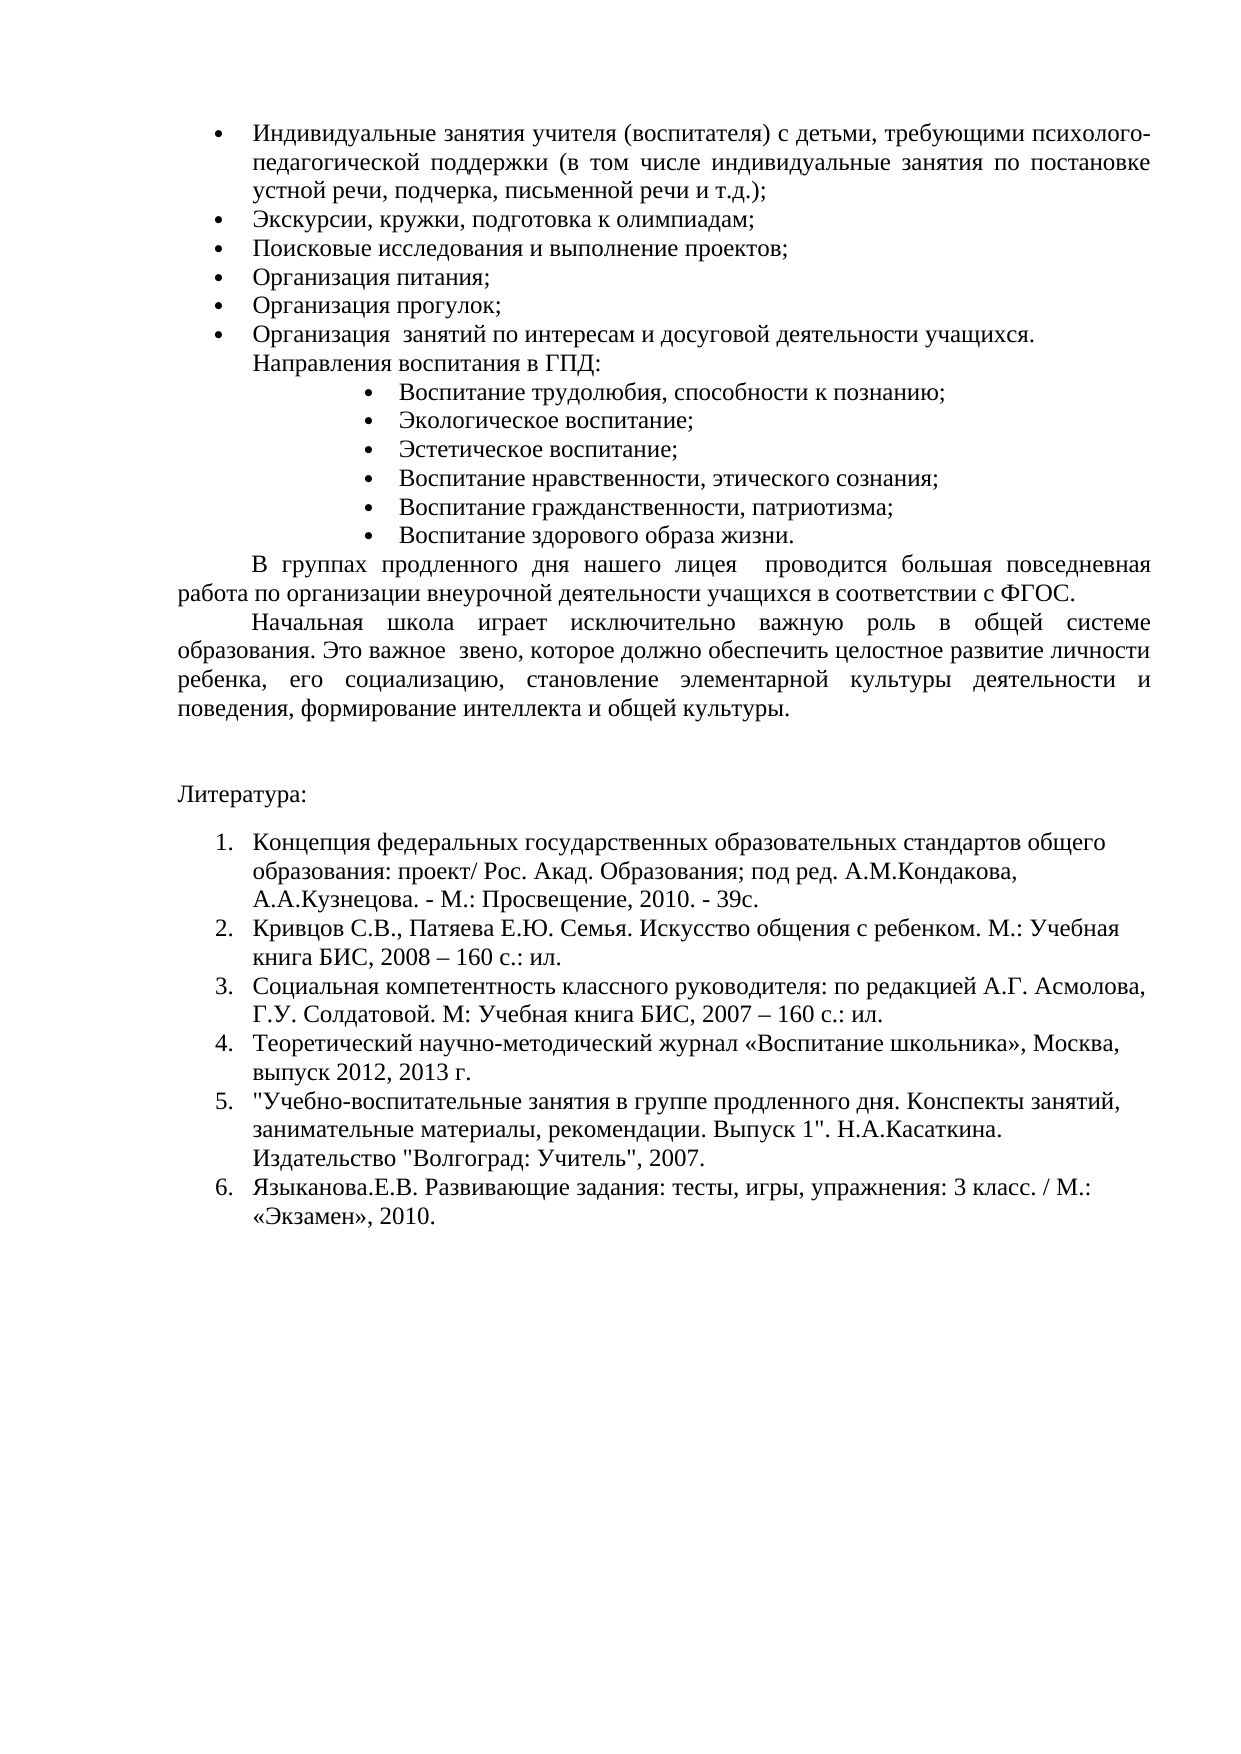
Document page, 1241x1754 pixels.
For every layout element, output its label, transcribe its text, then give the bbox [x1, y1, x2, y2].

list Языканова.Е.В. Развивающие задания: тесты, игры, упражнения: 3 класс. / М.: «Экзамен», 2010. [436, 1172, 1152, 1229]
list Кривцов С.В., Патяева Е.Ю. Семья. Искусство общения с ребенком. М.: Учебная книга БИС, 2008 – 160 с.: ил. [215, 913, 1152, 971]
list Концепция федеральных государственных образовательных стандартов общего образования: проект/ Рос. Акад. Образования; под ред. А.М.Кондакова, А.А.Кузнецова. - М.: Просвещение, 2010. - 39с. [215, 827, 1152, 913]
list Воспитание трудолюбия, способности к познанию; [327, 377, 1152, 406]
list "Учебно-воспитательные занятия в группе продленного дня. Конспекты занятий, занимательные материалы, рекомендации. Выпуск 1". Н.А.Касаткина. Издательство "Волгоград: Учитель", 2007. [215, 1086, 1152, 1172]
list Экологическое воспитание; [327, 406, 1152, 434]
list Эстетическое воспитание; [327, 434, 1152, 463]
text Направления воспитания в ГПД: [177, 348, 1152, 377]
list Организация прогулок; [215, 291, 1152, 319]
list Индивидуальные занятия учителя (воспитателя) с детьми, требующими психолого-педагогической поддержки (в том числе индивидуальные занятия по постановке устной речи, подчерка, письменной речи и т.д.); [215, 118, 1152, 204]
list Экскурсии, кружки, подготовка к олимпиадам; [215, 204, 1152, 233]
list Организация питания; [215, 262, 1152, 291]
list Социальная компетентность классного руководителя: по редакцией А.Г. Асмолова, Г.У. Солдатовой. М: Учебная книга БИС, 2007 – 160 с.: ил. [215, 971, 1152, 1028]
text В группах продленного дня нашего лицея проводится большая повседневная работа по организации внеурочной деятельности учащихся в соответствии с ФГОС. [177, 549, 1152, 607]
text Начальная школа играет исключительно важную роль в общей системе образования. Это важное звено, которое должно обеспечить целостное развитие личности ребенка, его социализацию, становление элементарной культуры деятельности и поведения, формирование интеллекта и общей культуры. [177, 607, 1152, 722]
list Воспитание нравственности, этического сознания; [327, 463, 1152, 492]
list Воспитание гражданственности, патриотизма; [327, 492, 1152, 521]
list Воспитание здорового образа жизни. [327, 521, 1152, 549]
list Организация занятий по интересам и досуговой деятельности учащихся. [215, 319, 1152, 348]
list Поисковые исследования и выполнение проектов; [215, 233, 1152, 262]
text Литература: [177, 779, 1152, 808]
list Теоретический научно-методический журнал «Воспитание школьника», Москва, выпуск 2012, . [215, 1028, 1152, 1086]
